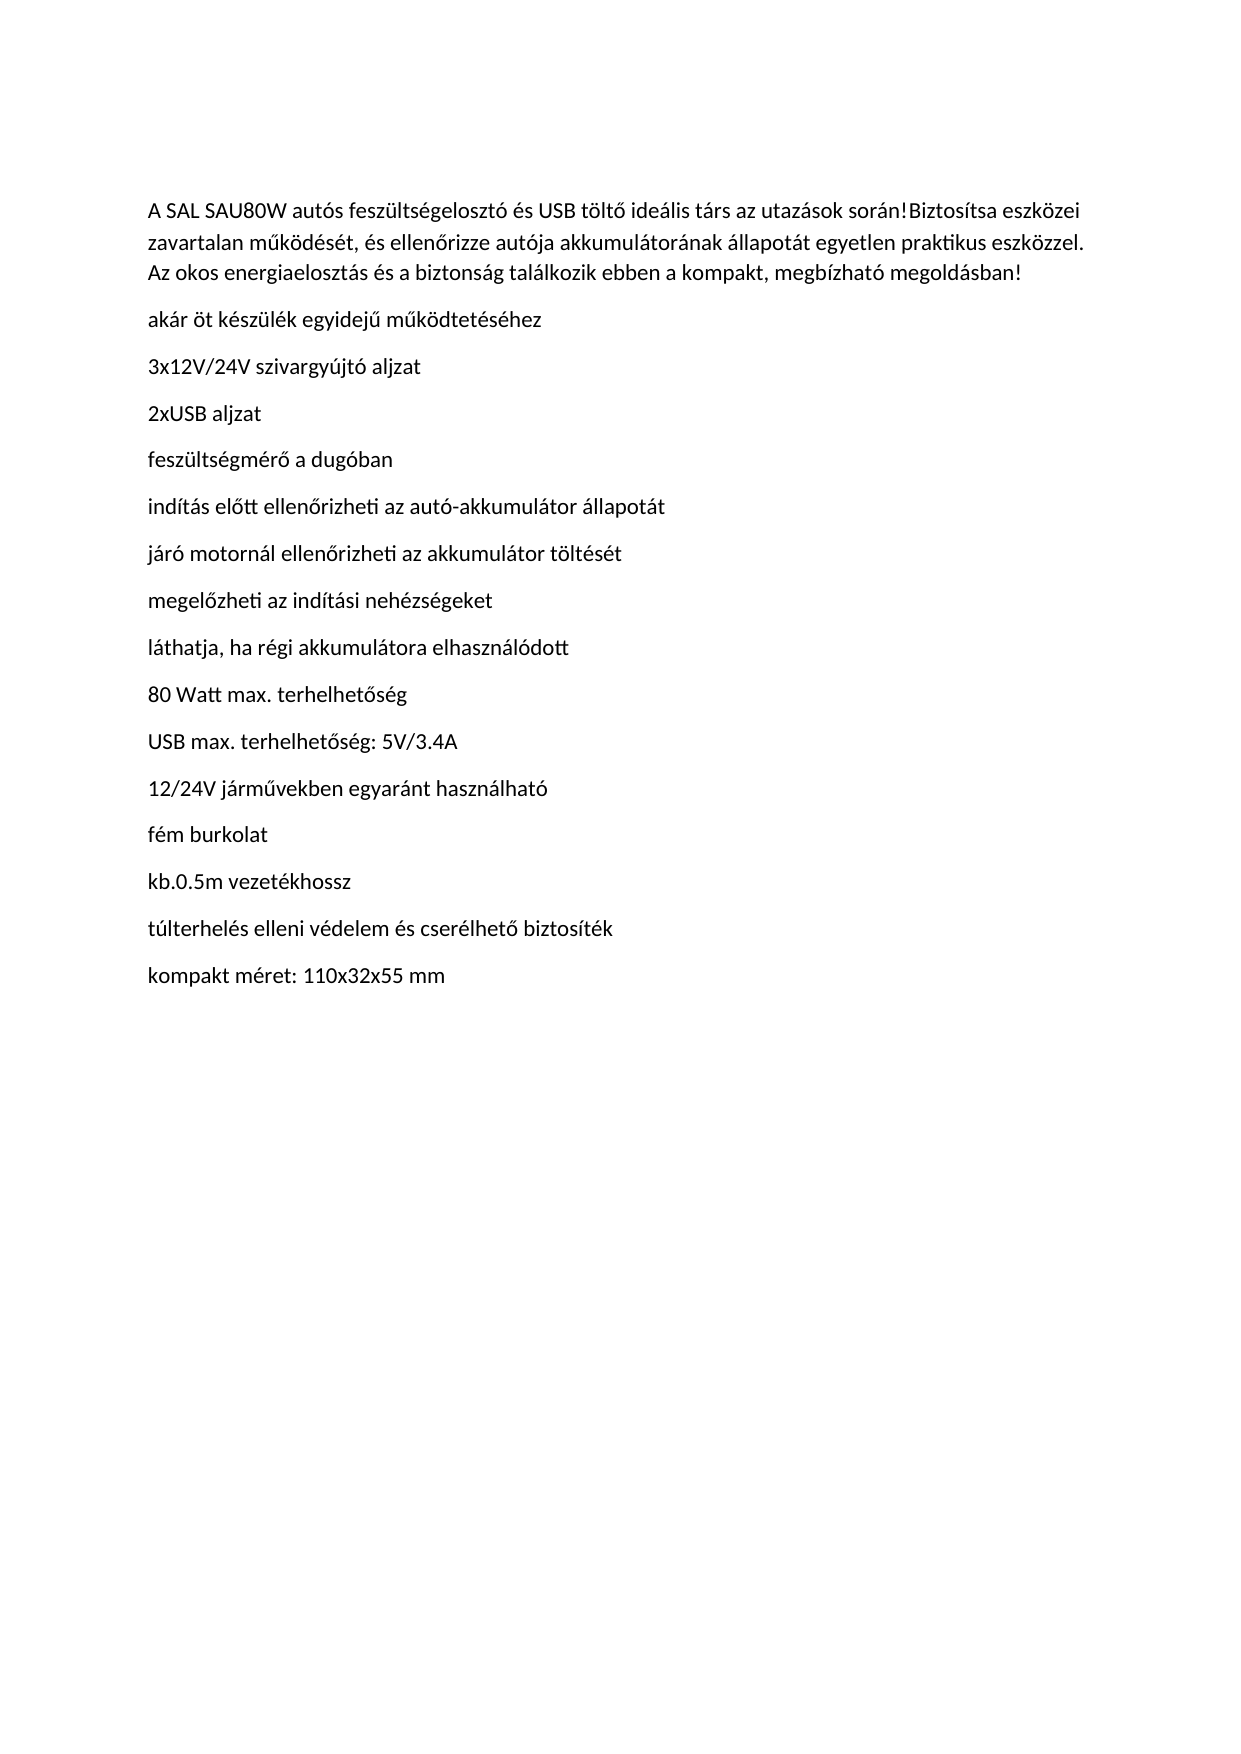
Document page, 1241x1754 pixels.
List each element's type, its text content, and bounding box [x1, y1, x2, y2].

text 80 Watt max. terhelhetőség [148, 680, 1093, 708]
text 12/24V járművekben egyaránt használható [148, 774, 1093, 802]
text 3x12V/24V szivargyújtó aljzat [148, 352, 1093, 380]
text indítás előtt ellenőrizheti az autó-akkumulátor állapotát [148, 492, 1093, 521]
text fém burkolat [148, 821, 1093, 849]
text A SAL SAU80W autós feszültségelosztó és USB töltő ideális társ az utazások során! Biztosítsa eszközei zavartalan működését, és ellenőrizze autója akkumulátorának állapotát egyetlen praktikus eszközzel. Az okos energiaelosztás és a biztonság találkozik ebben a kompakt, megbízható megoldásban! [148, 194, 1093, 286]
text 2xUSB aljzat [148, 399, 1093, 427]
text feszültségmérő a dugóban [148, 446, 1093, 474]
text járó motornál ellenőrizheti az akkumulátor töltését [148, 539, 1093, 567]
text kb.0.5m vezetékhossz [148, 867, 1093, 896]
text kompakt méret: 110x32x55 mm [148, 961, 1093, 989]
text túlterhelés elleni védelem és cserélhető biztosíték [148, 914, 1093, 942]
text akár öt készülék egyidejű működtetéséhez [148, 305, 1093, 333]
text megelőzheti az indítási nehézségeket [148, 586, 1093, 614]
text USB max. terhelhetőség: 5V/3.4A [148, 727, 1093, 755]
text láthatja, ha régi akkumulátora elhasználódott [148, 633, 1093, 661]
